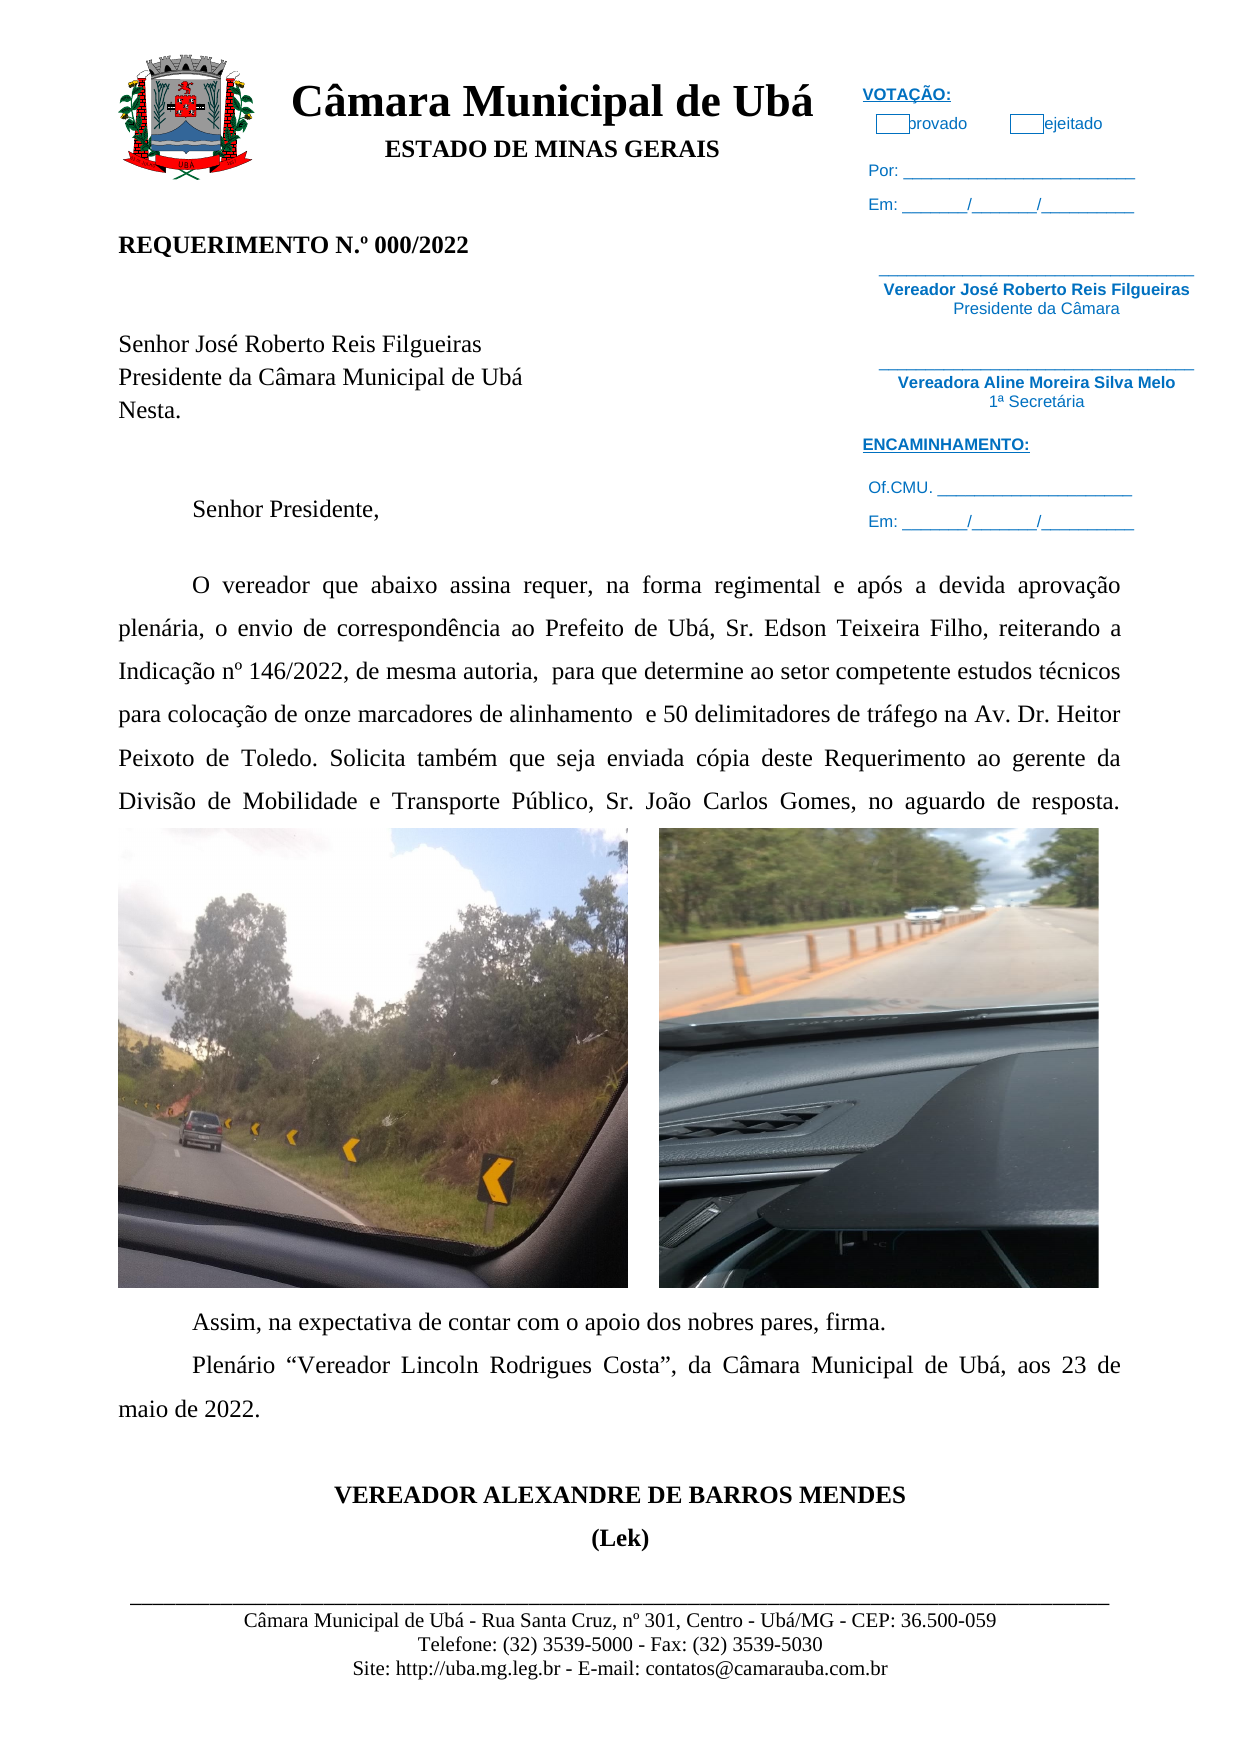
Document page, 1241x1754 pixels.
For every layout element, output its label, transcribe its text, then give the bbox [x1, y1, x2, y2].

text Assim, na expectativa de contar com o apoio dos nobres pares, firma. [118, 1307, 1122, 1336]
text Senhor Presidente, [118, 494, 1122, 523]
text Plenário “Vereador Lincoln Rodrigues Costa”, da Câmara Municipal de Ubá, aos 23 de maio de 2022. [118, 1351, 1122, 1422]
picture [659, 828, 1099, 1288]
text Presidente da Câmara Municipal de Ubá [118, 362, 1122, 391]
text Nesta. [118, 395, 1122, 424]
text Senhor José Roberto Reis Filgueiras [118, 329, 1122, 358]
text VEREADOR ALEXANDRE DE BARROS MENDES [118, 1480, 1122, 1509]
text (Lek) [118, 1523, 1122, 1552]
picture [118, 828, 628, 1288]
text REQUERIMENTO N.º 000/2022 [118, 230, 1122, 258]
